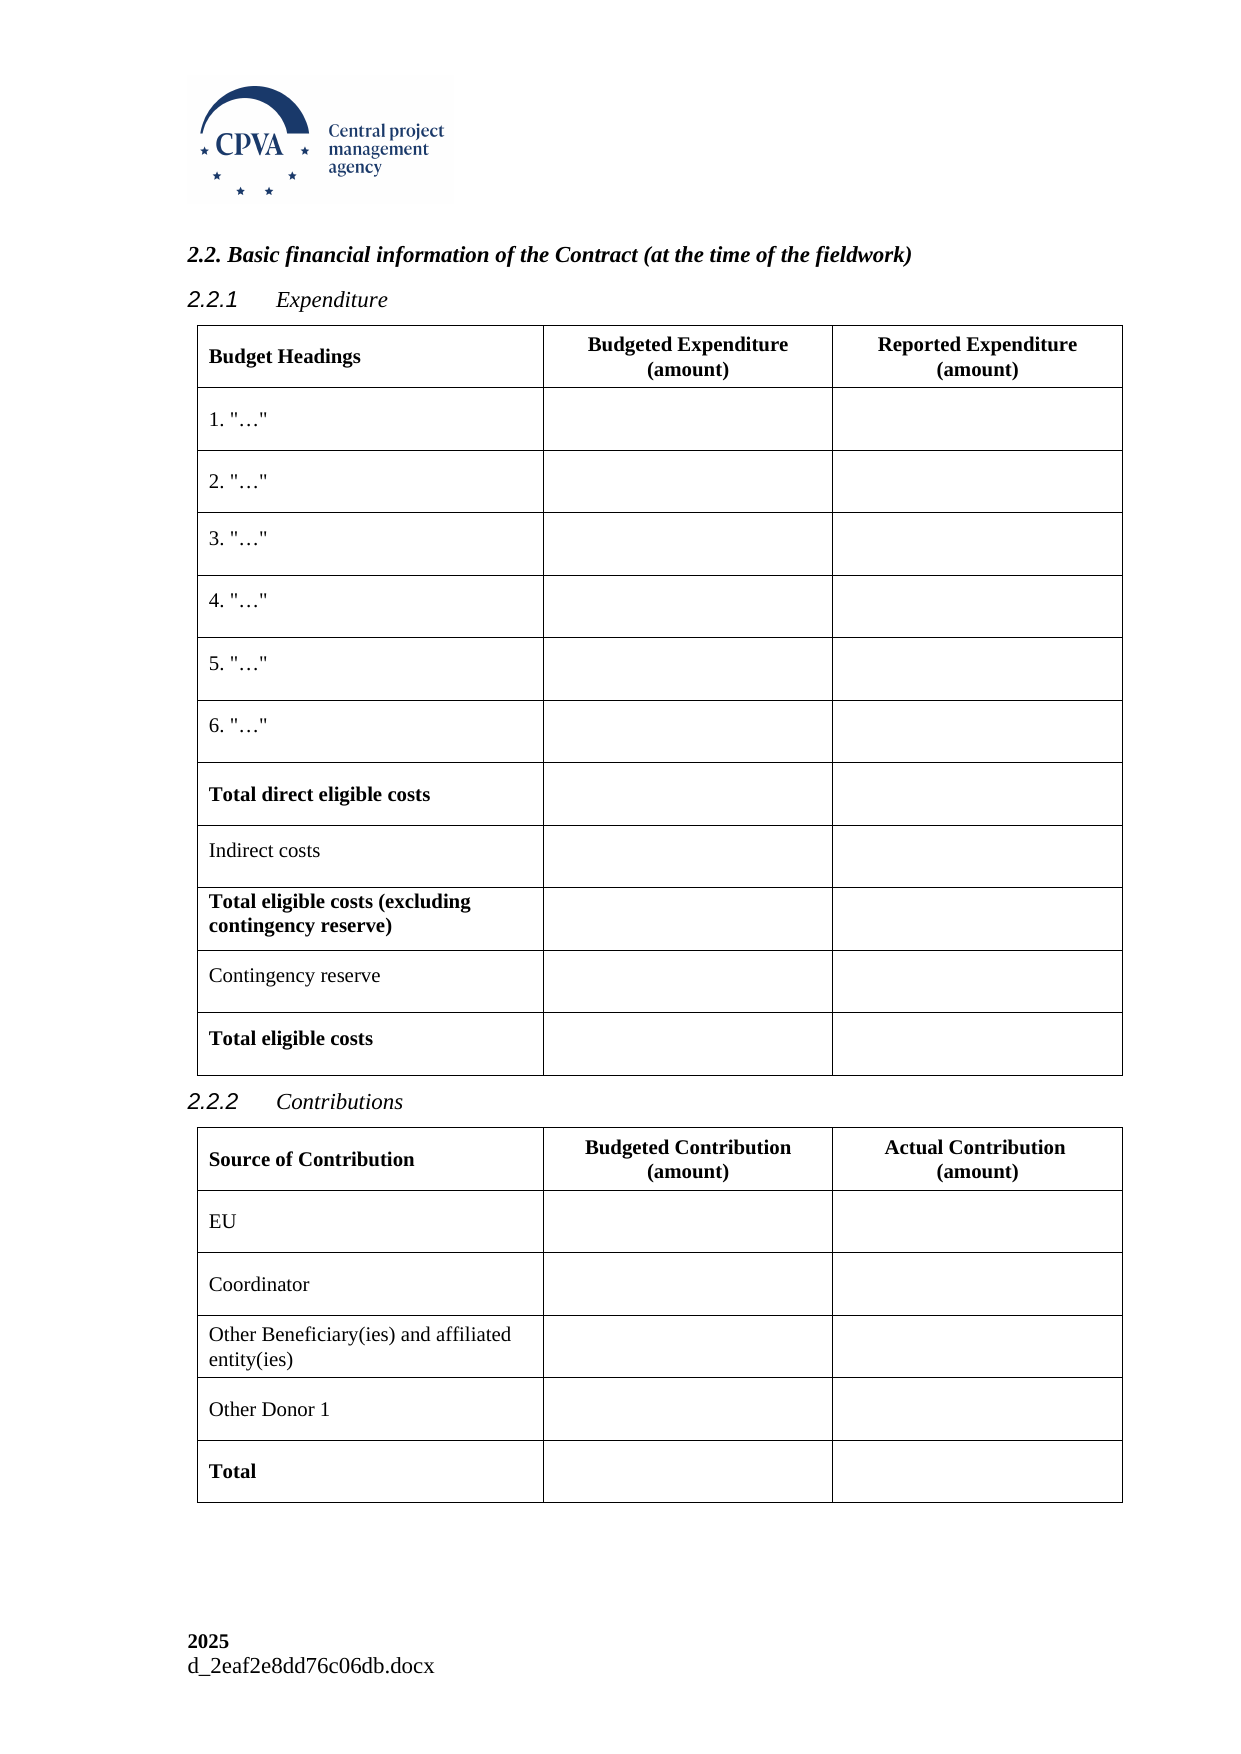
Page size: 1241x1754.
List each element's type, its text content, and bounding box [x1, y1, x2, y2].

table_cell [833, 1013, 1122, 1075]
table_cell [544, 701, 832, 762]
table_cell [544, 763, 832, 825]
table_cell [544, 1253, 832, 1315]
table_cell Total [198, 1441, 543, 1502]
table_header Actual Contribution (amount) [833, 1128, 1122, 1190]
table_cell [833, 1253, 1122, 1315]
table_cell Other Beneficiary(ies) and affiliated entity(ies) [198, 1316, 543, 1377]
table_header Budgeted Expenditure (amount) [544, 326, 832, 387]
table_cell [833, 763, 1122, 825]
table_cell 5. "…" [198, 638, 543, 700]
table_header Budget Headings [198, 326, 543, 387]
table_cell 3. "…" [198, 513, 543, 575]
table_cell Total direct eligible costs [198, 763, 543, 825]
table_cell [833, 576, 1122, 637]
table_cell [544, 888, 832, 950]
table_cell [833, 388, 1122, 450]
text Expenditure [187, 286, 1078, 312]
table_cell 2. "…" [198, 451, 543, 512]
table_cell [833, 1191, 1122, 1252]
table_cell [833, 1378, 1122, 1440]
table_cell Total eligible costs (excluding contingency reserve) [198, 888, 543, 950]
table_cell Total eligible costs [198, 1013, 543, 1075]
table_cell [544, 1191, 832, 1252]
table_cell 4. "…" [198, 576, 543, 637]
table_cell Contingency reserve [198, 951, 543, 1012]
table_cell [833, 826, 1122, 887]
table_cell 1. "…" [198, 388, 543, 450]
table_cell Indirect costs [198, 826, 543, 887]
table_cell [833, 951, 1122, 1012]
table_cell 6. "…" [198, 701, 543, 762]
table_cell [544, 951, 832, 1012]
table_cell [544, 451, 832, 512]
table_cell [833, 1316, 1122, 1377]
table_cell [833, 1441, 1122, 1502]
list Contributions [187, 1088, 1078, 1115]
table_cell [544, 1013, 832, 1075]
table_cell [833, 888, 1122, 950]
table_cell Coordinator [198, 1253, 543, 1315]
table_cell Other Donor 1 [198, 1378, 543, 1440]
table_cell [544, 1441, 832, 1502]
table_header Budgeted Contribution (amount) [544, 1128, 832, 1190]
table_cell [833, 513, 1122, 575]
picture [187, 75, 455, 204]
table_cell [544, 388, 832, 450]
table_cell [544, 1378, 832, 1440]
table_header Reported Expenditure (amount) [833, 326, 1122, 387]
table_cell [544, 638, 832, 700]
table_cell [544, 576, 832, 637]
table_cell [544, 1316, 832, 1377]
table_cell [833, 638, 1122, 700]
subtitle 2.2. Basic financial information of the Contract (at the time of the fieldwork) [187, 241, 1078, 267]
table_header Source of Contribution [198, 1128, 543, 1190]
table_cell [544, 513, 832, 575]
table_cell [833, 451, 1122, 512]
table_cell [544, 826, 832, 887]
table_cell EU [198, 1191, 543, 1252]
table_cell [833, 701, 1122, 762]
